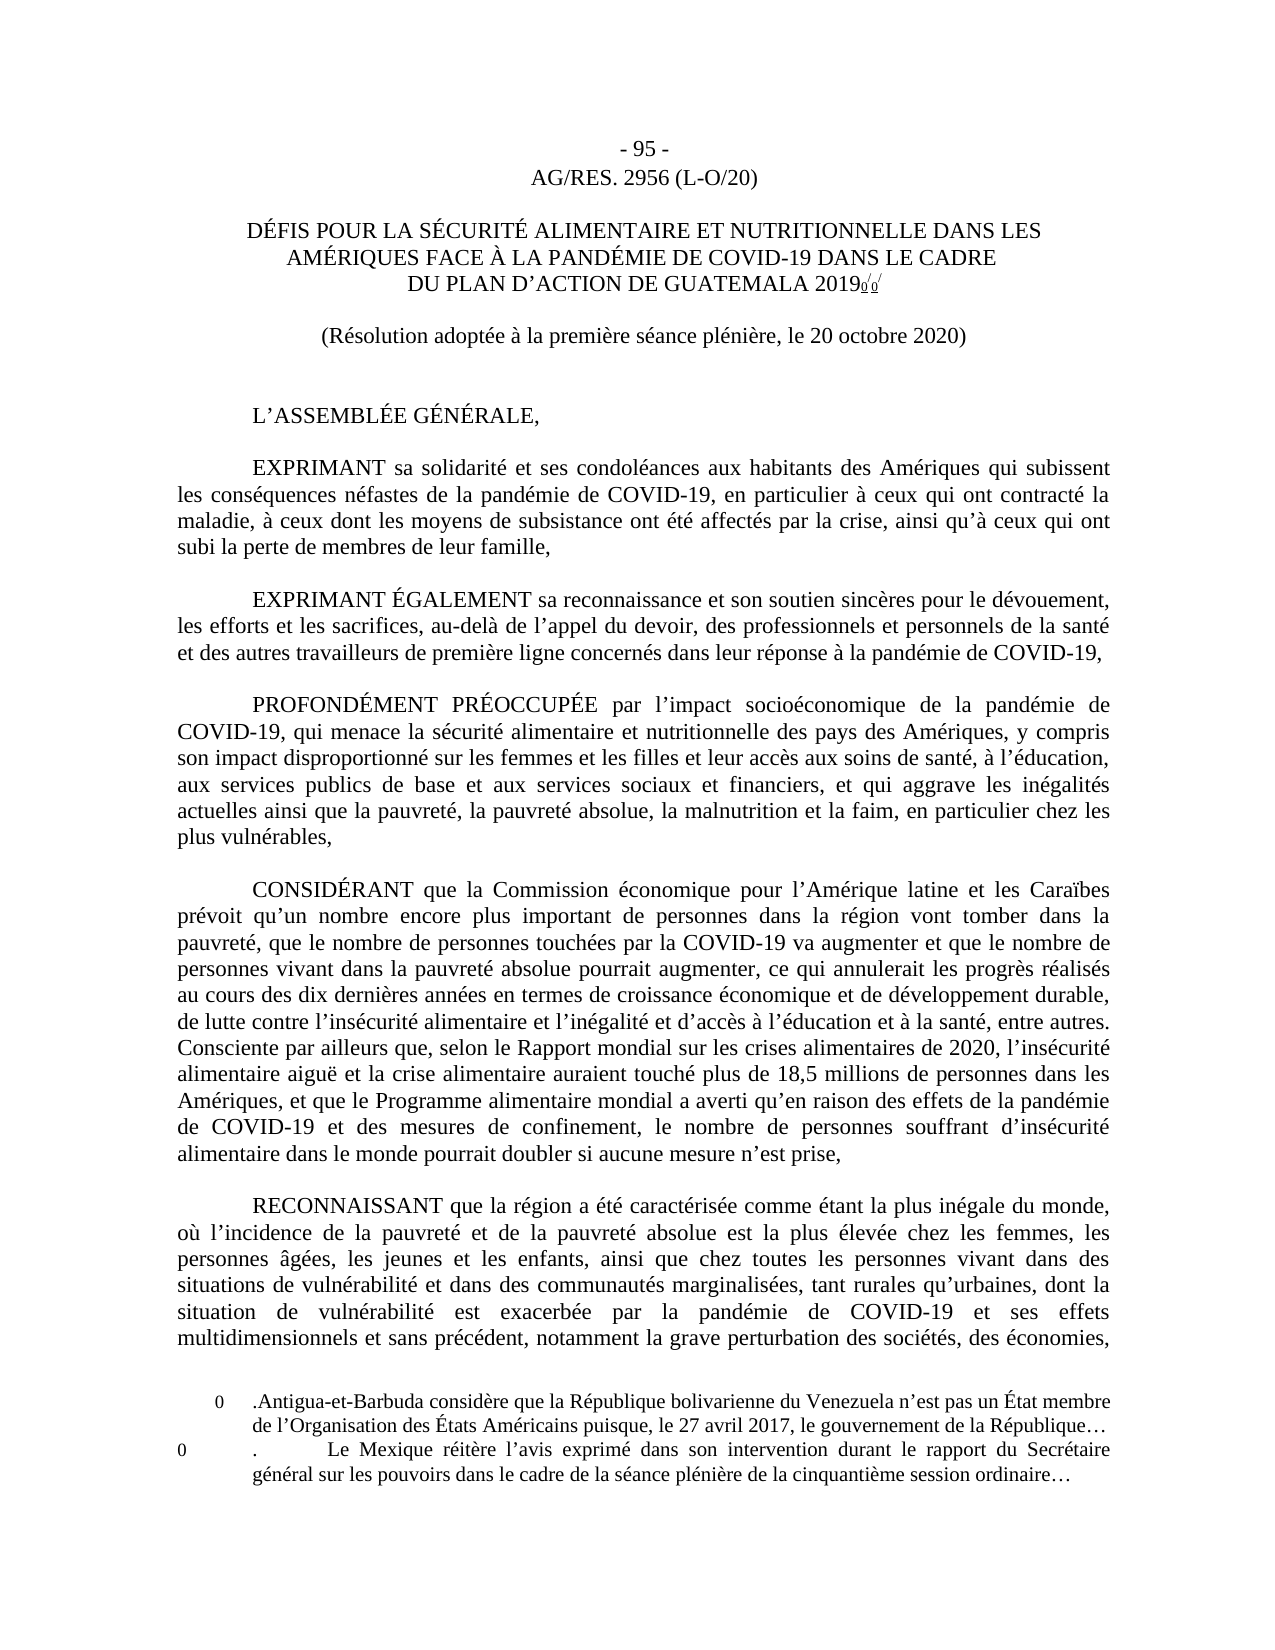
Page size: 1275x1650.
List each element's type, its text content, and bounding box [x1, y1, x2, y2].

text CONSIDÉRANT que la Commission économique pour l’Amérique latine et les Caraïbes prévoit qu’un nombre encore plus important de personnes dans la région vont tomber dans la pauvreté, que le nombre de personnes touchées par la COVID-19 va augmenter et que le nombre de personnes vivant dans la pauvreté absolue pourrait augmenter, ce qui annulerait les progrès réalisés au cours des dix dernières années en termes de croissance économique et de développement durable, de lutte contre l’insécurité alimentaire et l’inégalité et d’accès à l’éducation et à la santé, entre autres. Consciente par ailleurs que, selon le Rapport mondial sur les crises alimentaires de 2020, l’insécurité alimentaire aiguë et la crise alimentaire auraient touché plus de 18,5 millions de personnes dans les Amériques, et que le Programme alimentaire mondial a averti qu’en raison des effets de la pandémie de COVID-19 et des mesures de confinement, le nombre de personnes souffrant d’insécurité alimentaire dans le monde pourrait doubler si aucune mesure n’est prise, [177, 876, 1111, 1166]
text EXPRIMANT ÉGALEMENT sa reconnaissance et son soutien sincères pour le dévouement, les efforts et les sacrifices, au-delà de l’appel du devoir, des professionnels et personnels de la santé et des autres travailleurs de première ligne concernés dans leur réponse à la pandémie de COVID-19, [177, 586, 1111, 665]
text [177, 1192, 1111, 1350]
subtitle AG/RES. 2956 (L-O/20) DÉFIS POUR LA SÉCURITÉ ALIMENTAIRE ET NUTRITIONNELLE DANS LES AMÉRIQUES FACE À LA PANDÉMIE DE COVID-19 DANS LE CADRE DU PLAN D’ACTION DE GUATEMALA 2019// [177, 164, 1111, 296]
text L’ASSEMBLÉE GÉNÉRALE, [177, 402, 1111, 428]
text PROFONDÉMENT PRÉOCCUPÉE par l’impact socioéconomique de la pandémie de COVID-19, qui menace la sécurité alimentaire et nutritionnelle des pays des Amériques, y compris son impact disproportionné sur les femmes et les filles et leur accès aux soins de santé, à l’éducation, aux services publics de base et aux services sociaux et financiers, et qui aggrave les inégalités actuelles ainsi que la pauvreté, la pauvreté absolue, la malnutrition et la faim, en particulier chez les plus vulnérables, [177, 692, 1111, 850]
text (Résolution adoptée à la première séance plénière, le 20 octobre 2020) [177, 323, 1111, 349]
text EXPRIMANT sa solidarité et ses condoléances aux habitants des Amériques qui subissent les conséquences néfastes de la pandémie de COVID-19, en particulier à ceux qui ont contracté la maladie, à ceux dont les moyens de subsistance ont été affectés par la crise, ainsi qu’à ceux qui ont subi la perte de membres de leur famille, [177, 454, 1111, 560]
